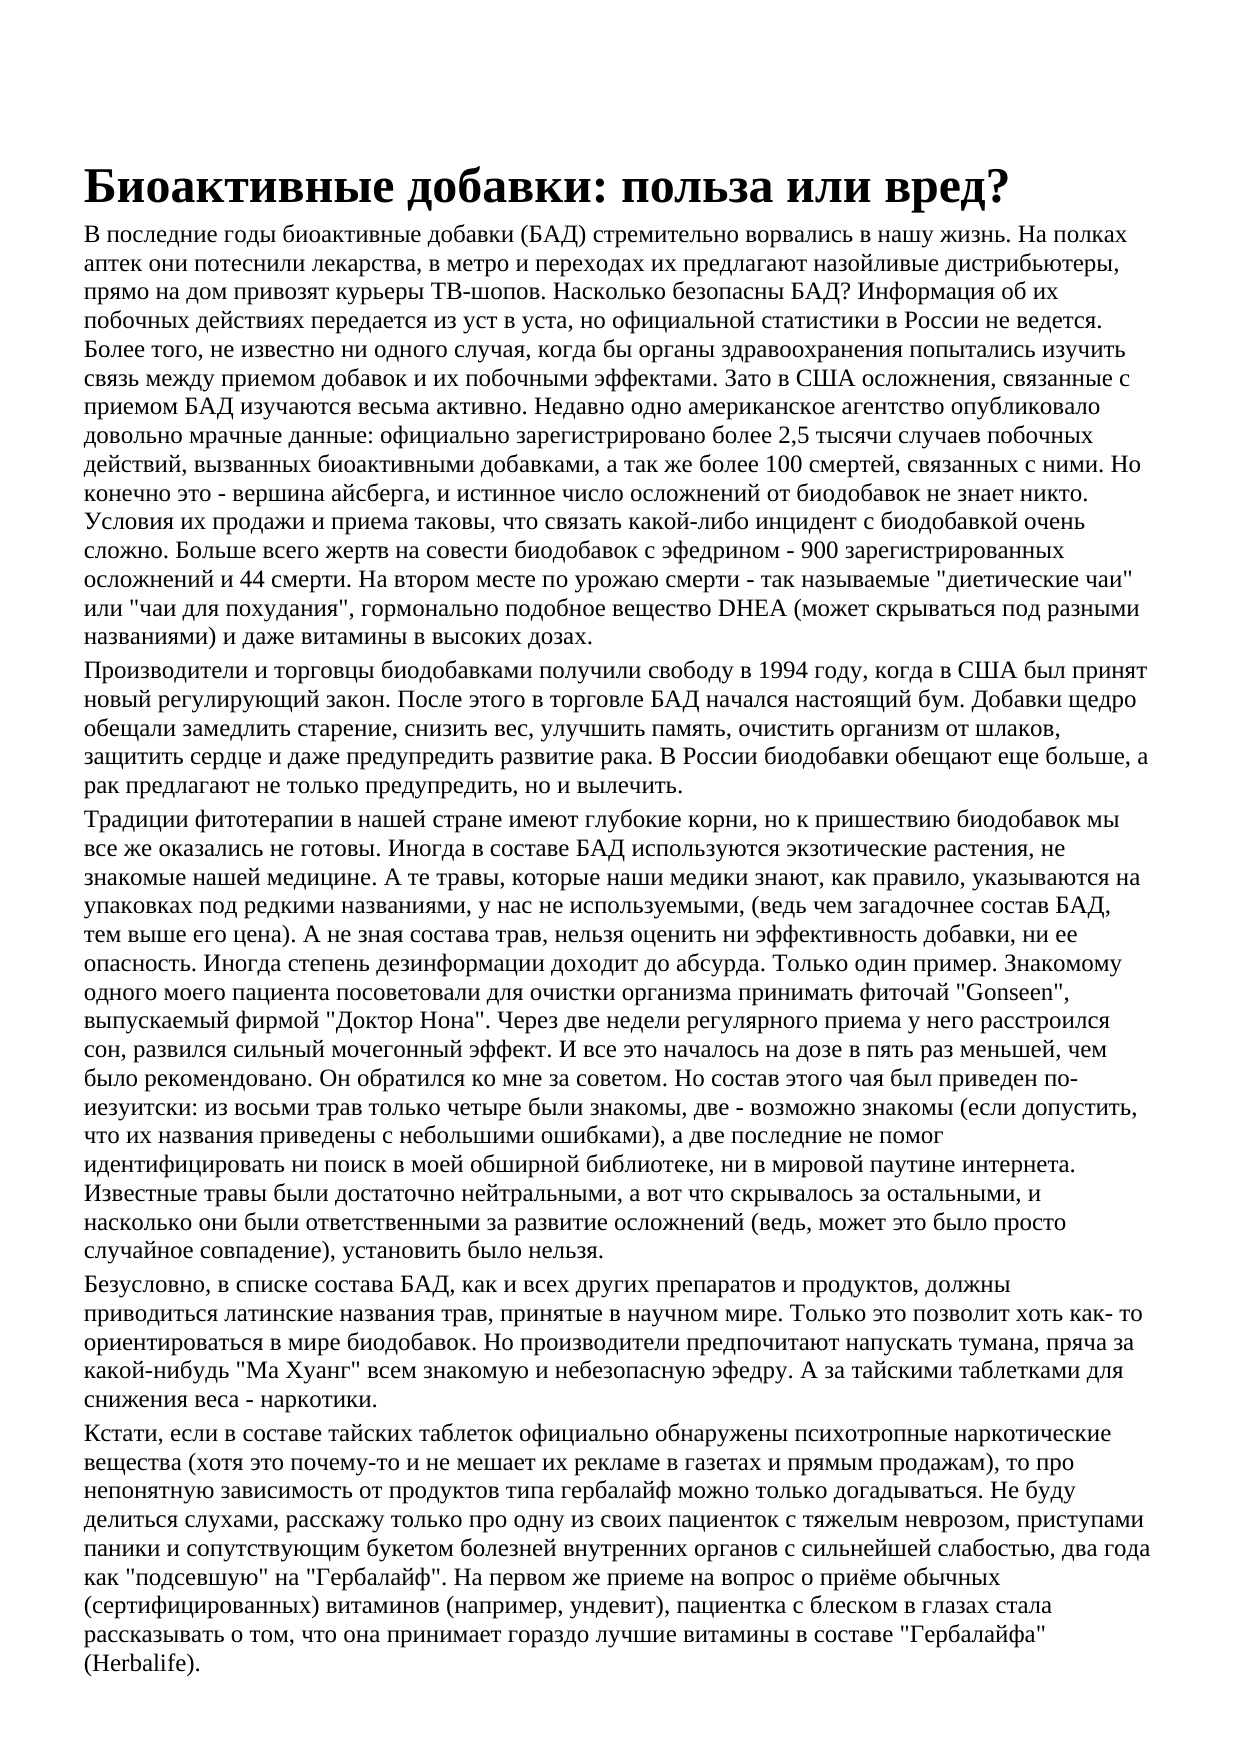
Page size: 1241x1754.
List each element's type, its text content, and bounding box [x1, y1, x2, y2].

text Производители и торговцы биодобавками получили свободу в 1994 году, когда в США был принят новый регулирующий закон. После этого в торговле БАД начался настоящий бум. Добавки щедро обещали замедлить старение, снизить вес, улучшить память, очистить организм от шлаков, защитить сердце и даже предупредить развитие рака. В России биодобавки обещают еще больше, а рак предлагают не только предупредить, но и вылечить. [83, 655, 1152, 799]
subtitle Биоактивные добавки: польза или вред? [83, 156, 1152, 214]
text Кстати, если в составе тайских таблеток официально обнаружены психотропные наркотические вещества (хотя это почему-то и не мешает их рекламе в газетах и прямым продажам), то про непонятную зависимость от продуктов типа гербалайф можно только догадываться. Не буду делиться слухами, расскажу только про одну из своих пациенток с тяжелым неврозом, приступами паники и сопутствующим букетом болезней внутренних органов с сильнейшей слабостью, два года как "подсевшую" на "Гербалайф". На первом же приеме на вопрос о приёме обычных (сертифицированных) витаминов (например, ундевит), пациентка с блеском в глазах стала рассказывать о том, что она принимает гораздо лучшие витамины в составе "Гербалайфа" (Herbalife). [83, 1418, 1152, 1677]
text Безусловно, в списке состава БАД, как и всех других препаратов и продуктов, должны приводиться латинские названия трав, принятые в научном мире. Только это позволит хоть как- то ориентироваться в мире биодобавок. Но производители предпочитают напускать тумана, пряча за какой-нибудь "Ма Хуанг" всем знакомую и небезопасную эфедру. А за тайскими таблетками для снижения веса - наркотики. [83, 1269, 1152, 1413]
text В последние годы биоактивные добавки (БАД) стремительно ворвались в нашу жизнь. На полках аптек они потеснили лекарства, в метро и переходах их предлагают назойливые дистрибьютеры, прямо на дом привозят курьеры ТВ-шопов. Насколько безопасны БАД? Информация об их побочных действиях передается из уст в уста, но официальной статистики в России не ведется. Более того, не известно ни одного случая, когда бы органы здравоохранения попытались изучить связь между приемом добавок и их побочными эффектами. Зато в США осложнения, связанные с приемом БАД изучаются весьма активно. Недавно одно американское агентство опубликовало довольно мрачные данные: официально зарегистрировано более 2,5 тысячи случаев побочных действий, вызванных биоактивными добавками, а так же более 100 смертей, связанных с ними. Но конечно это - вершина айсберга, и истинное число осложнений от биодобавок не знает никто. Условия их продажи и приема таковы, что связать какой-либо инцидент с биодобавкой очень сложно. Больше всего жертв на совести биодобавок с эфедрином - 900 зарегистрированных осложнений и 44 смерти. На втором месте по урожаю смерти - так называемые "диетические чаи" или "чаи для похудания", гормонально подобное вещество DHEA (может скрываться под разными названиями) и даже витамины в высоких дозах. [83, 219, 1152, 650]
text Традиции фитотерапии в нашей стране имеют глубокие корни, но к пришествию биодобавок мы все же оказались не готовы. Иногда в составе БАД используются экзотические растения, не знакомые нашей медицине. А те травы, которые наши медики знают, как правило, указываются на упаковках под редкими названиями, у нас не используемыми, (ведь чем загадочнее состав БАД, тем выше его цена). А не зная состава трав, нельзя оценить ни эффективность добавки, ни ее опасность. Иногда степень дезинформации доходит до абсурда. Только один пример. Знакомому одного моего пациента посоветовали для очистки организма принимать фиточай "Gonseen", выпускаемый фирмой "Доктор Нона". Через две недели регулярного приема у него расстроился сон, развился сильный мочегонный эффект. И все это началось на дозе в пять раз меньшей, чем было рекомендовано. Он обратился ко мне за советом. Но состав этого чая был приведен по-иезуитски: из восьми трав только четыре были знакомы, две - возможно знакомы (если допустить, что их названия приведены с небольшими ошибками), а две последние не помог идентифицировать ни поиск в моей обширной библиотеке, ни в мировой паутине интернета. Известные травы были достаточно нейтральными, а вот что скрывалось за остальными, и насколько они были ответственными за развитие осложнений (ведь, может это было просто случайное совпадение), установить было нельзя. [83, 804, 1152, 1264]
